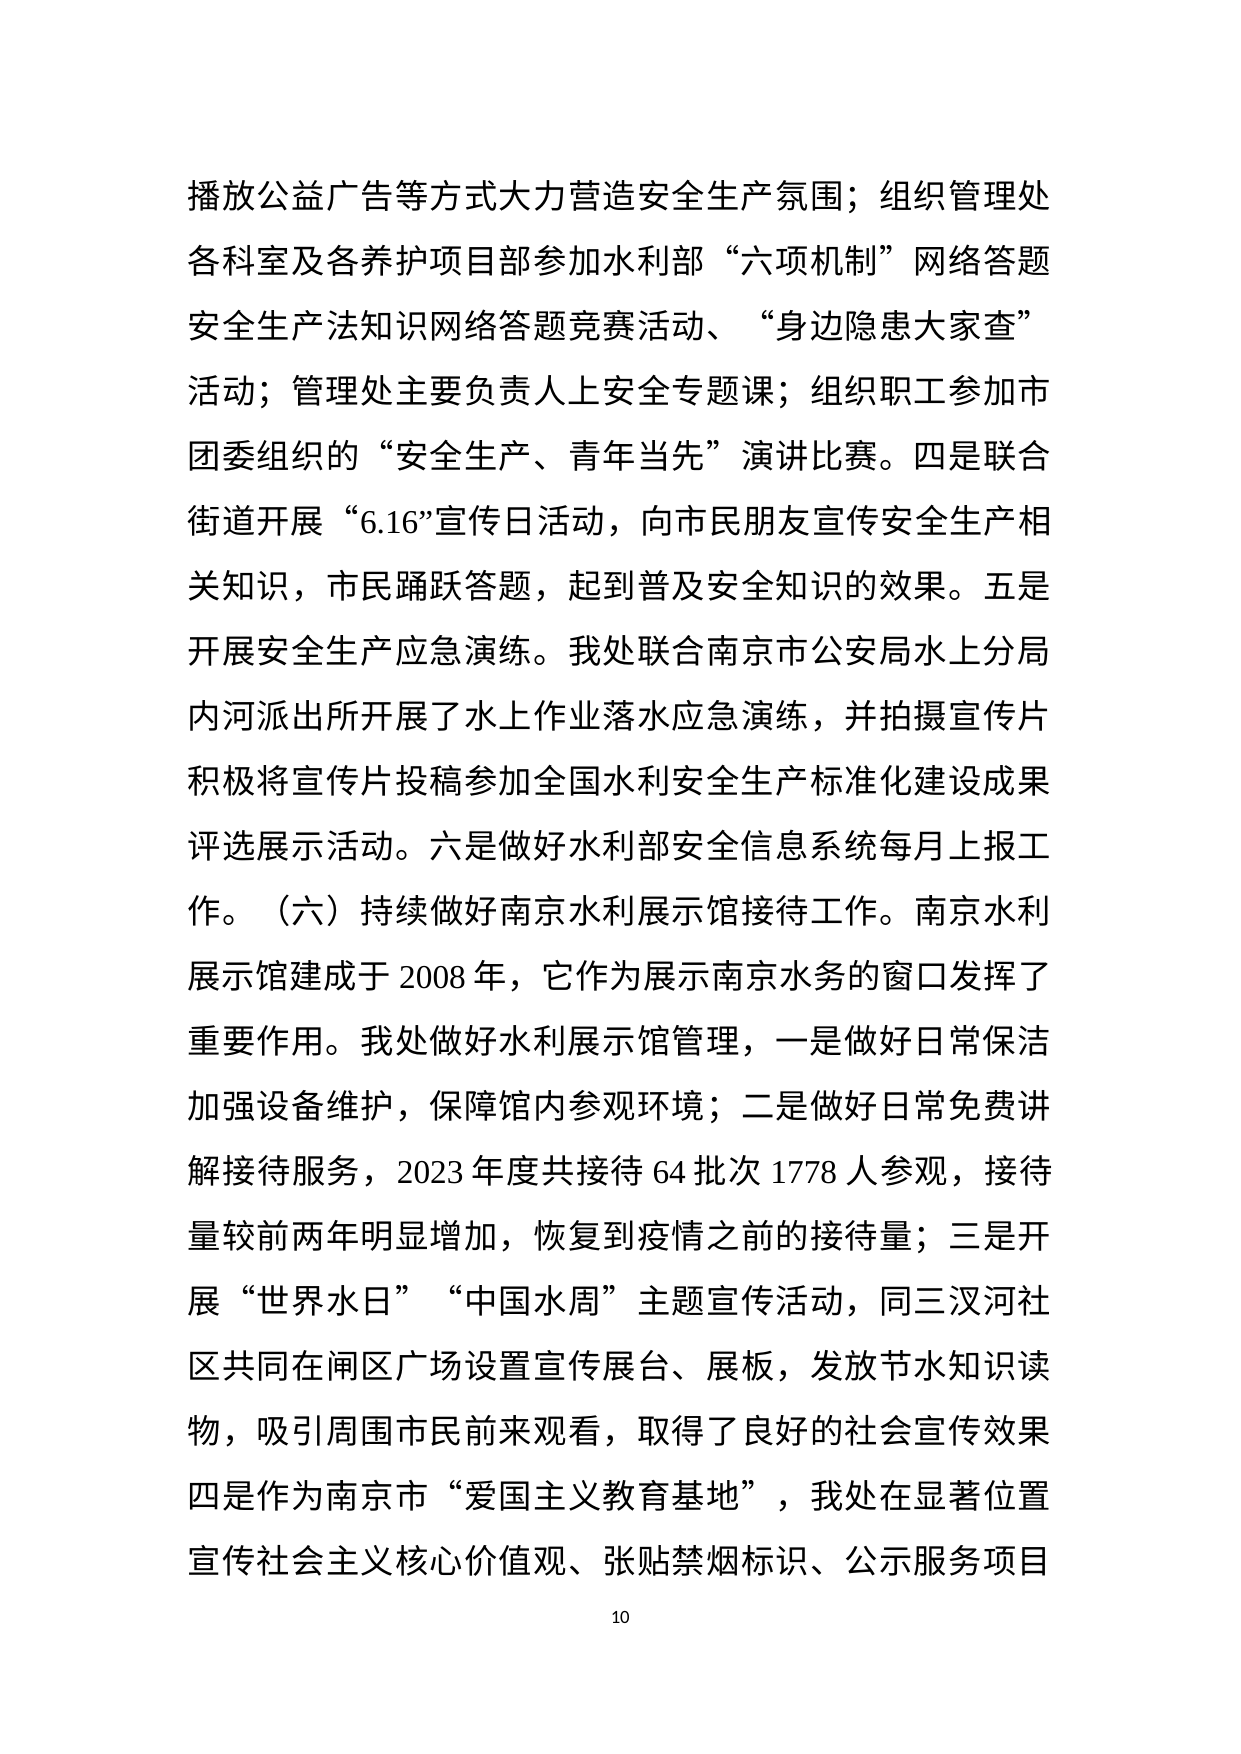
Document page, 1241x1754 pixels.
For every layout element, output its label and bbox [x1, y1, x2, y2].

subtitle [187, 162, 1053, 1592]
